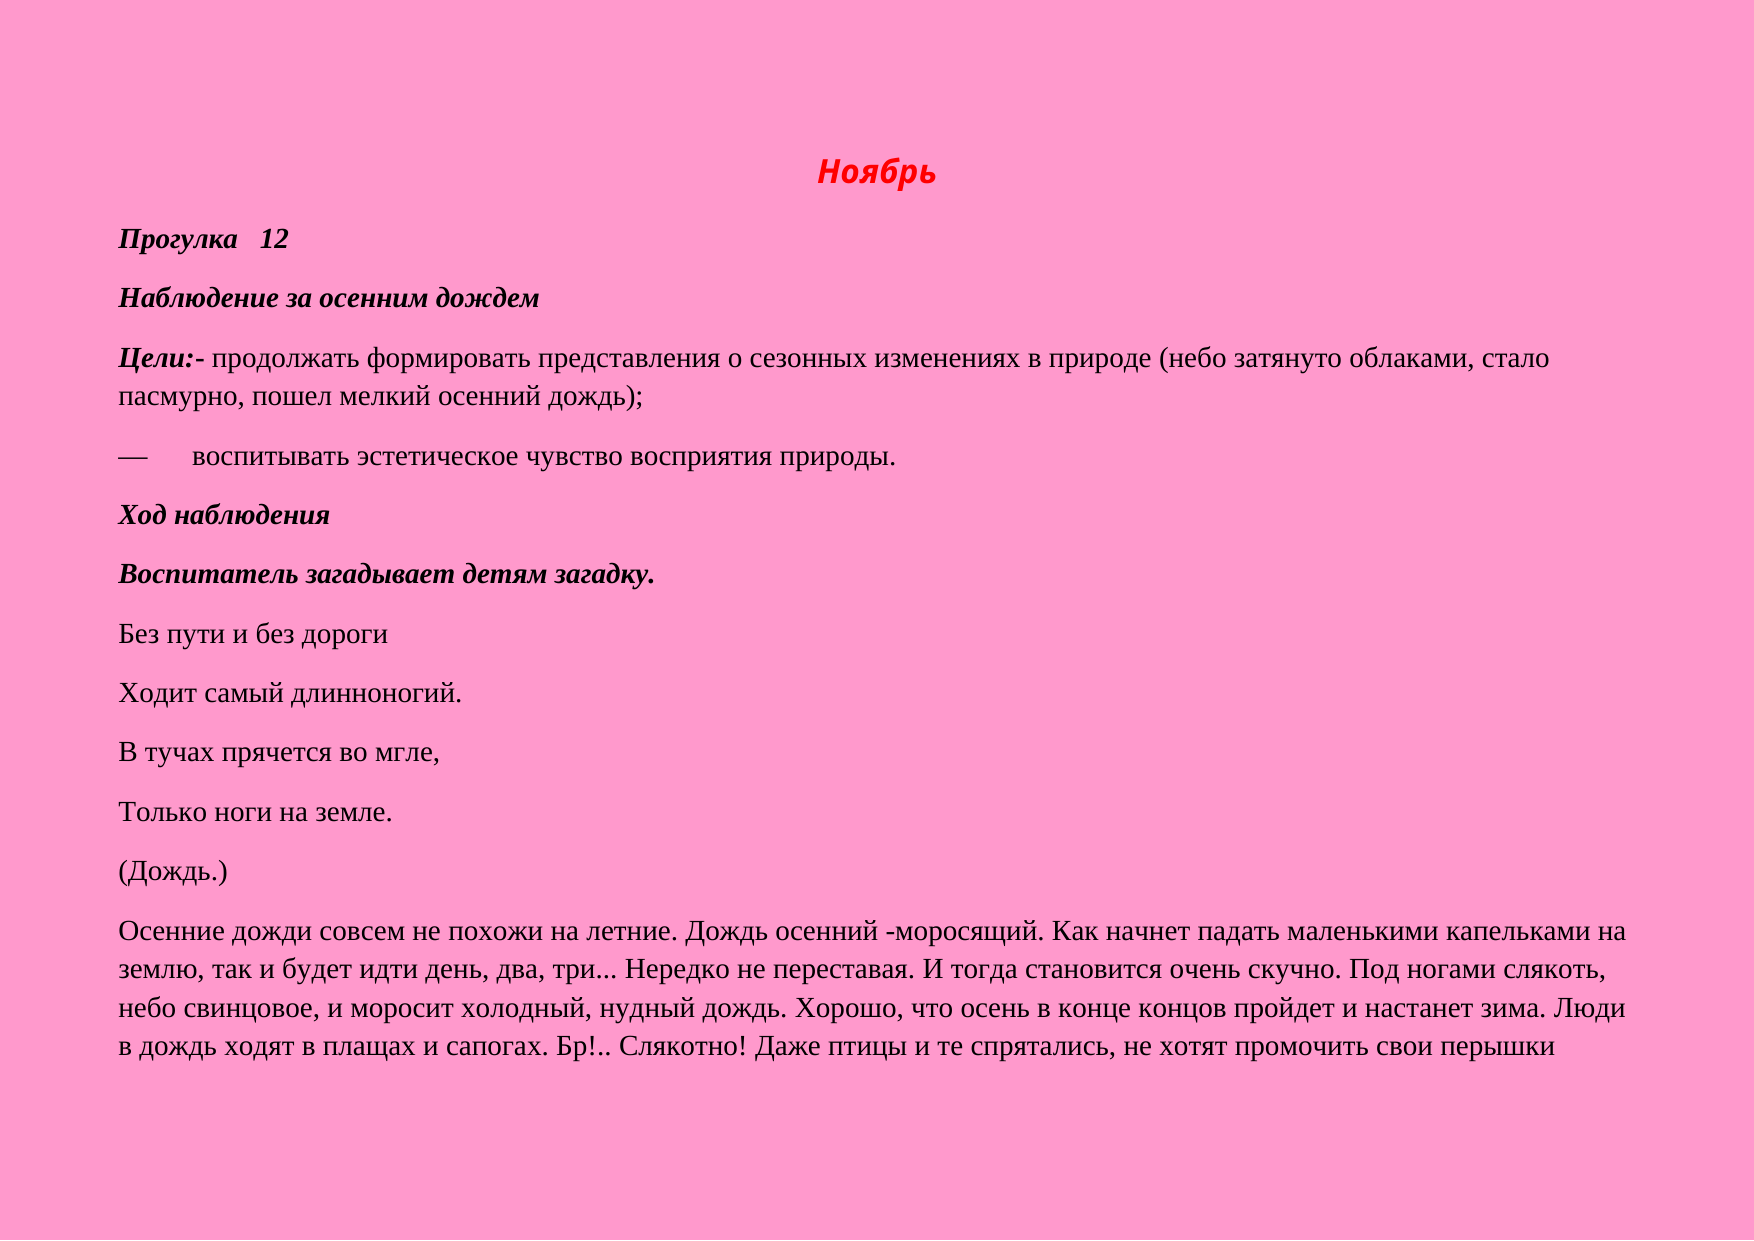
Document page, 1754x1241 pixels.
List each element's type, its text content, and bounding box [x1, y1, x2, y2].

text Без пути и без дороги [118, 616, 1636, 649]
text Воспитатель загадывает детям загадку. [118, 556, 1636, 590]
text Ходит самый длинноногий. [118, 675, 1636, 709]
text Только ноги на земле. [118, 794, 1636, 827]
text Ход наблюдения [118, 497, 1636, 531]
text Прогулка 12 [118, 221, 1636, 254]
text Цели:- продолжать формировать представления о сезонных изменениях в природе (небо затянуто облаками, стало пасмурно, пошел мелкий осенний дождь); [118, 340, 1636, 412]
text Осенние дожди совсем не похожи на летние. Дождь осенний -моросящий. Как начнет падать маленькими капельками на землю, так и будет идти день, два, три... Нередко не переставая. И тогда становится очень скучно. Под ногами слякоть, небо свинцовое, и моросит холодный, нудный дождь. Хорошо, что осень в конце концов пройдет и настанет зима. Люди в дождь ходят в плащах и сапогах. Бр!.. Слякотно! Даже птицы и те спрятались, не хотят промочить свои перышки [118, 913, 1636, 1062]
text — воспитывать эстетическое чувство восприятия природы. [118, 438, 1636, 471]
text Ноябрь [118, 148, 1636, 193]
text (Дождь.) [118, 853, 1636, 887]
text В тучах прячется во мгле, [118, 734, 1636, 768]
text Наблюдение за осенним дождем [118, 280, 1636, 314]
